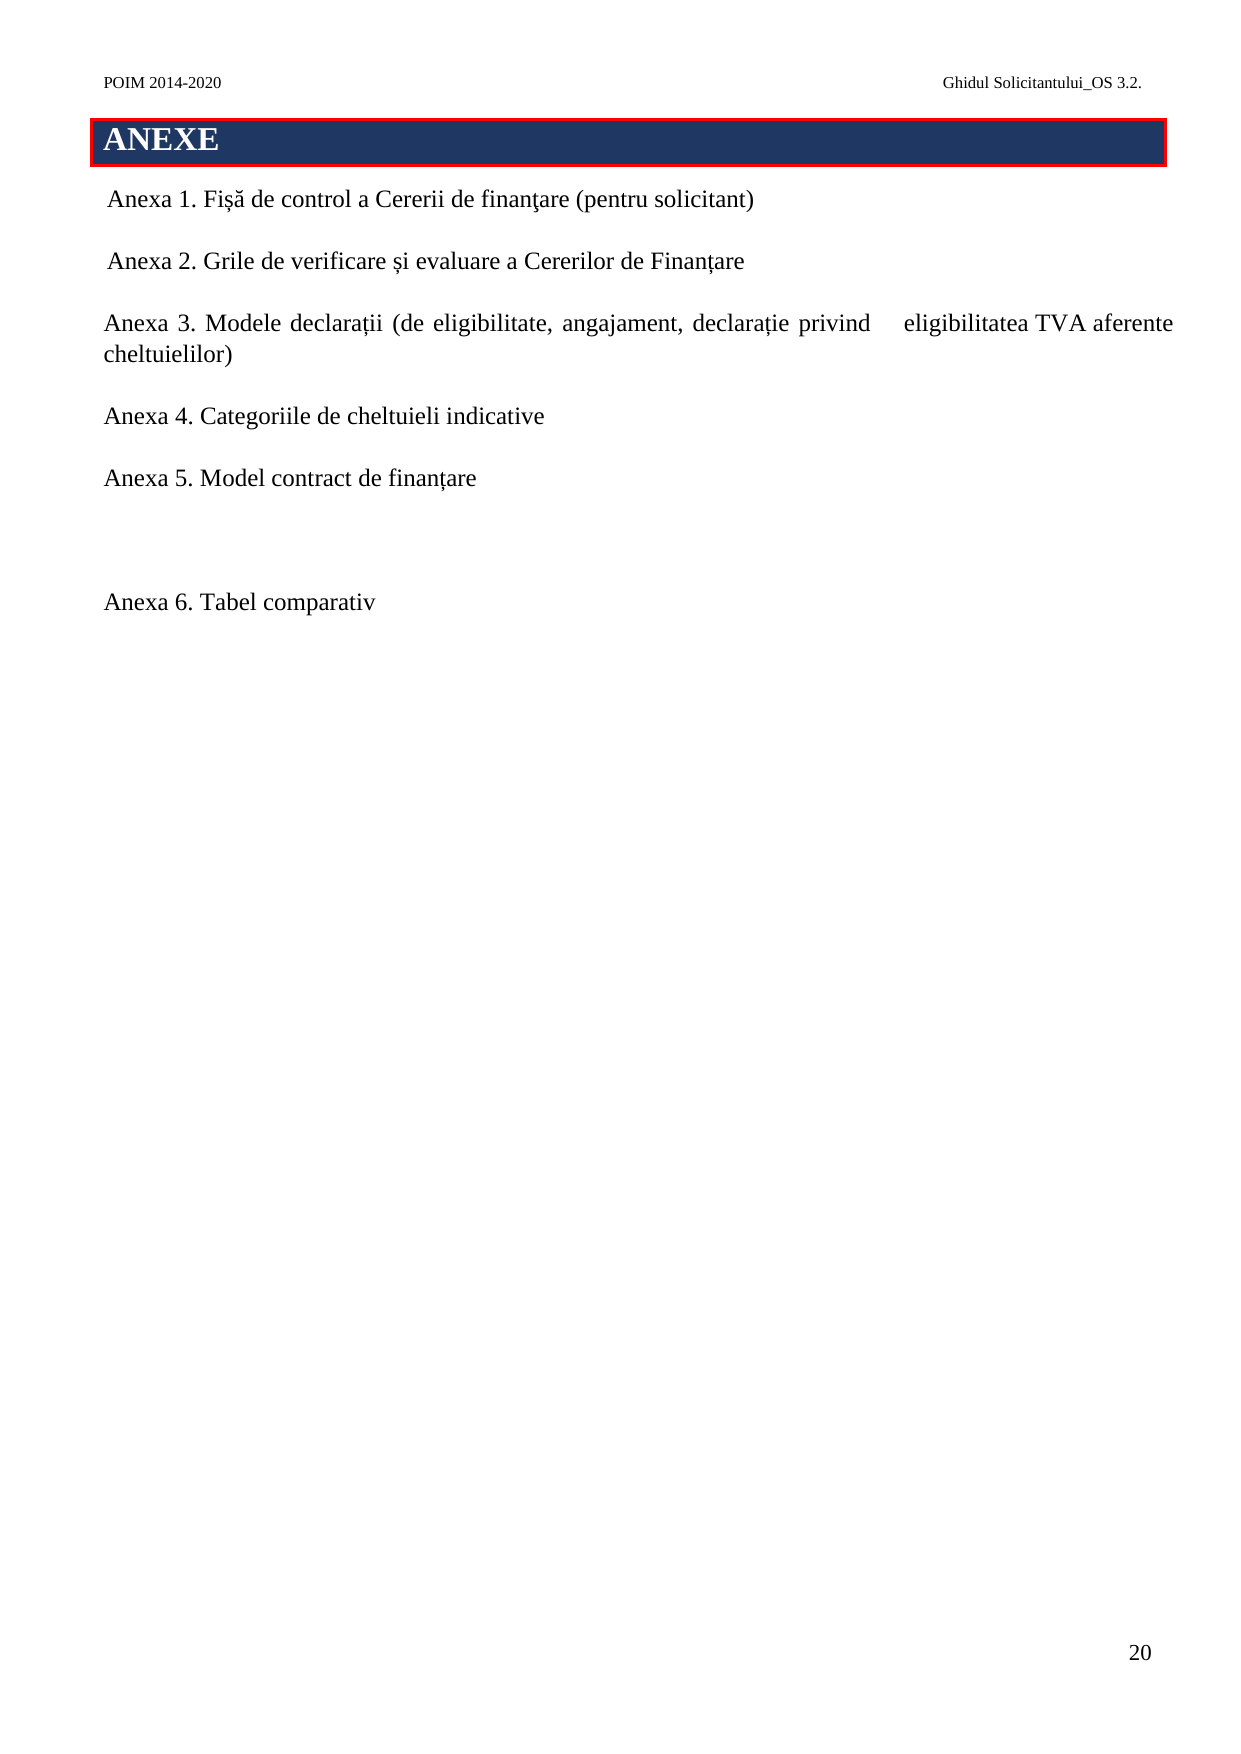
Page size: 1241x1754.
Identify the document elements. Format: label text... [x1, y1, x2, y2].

text Anexa 6. Tabel comparativ [103, 587, 478, 616]
text Anexa 3. Modele declarații (de eligibilitate, angajament, declarație privind eligibilitatea TVA aferente cheltuielilor) [103, 308, 1196, 368]
text Anexa 2. Grile de verificare și evaluare a Cererilor de Finanțare [103, 246, 1199, 275]
text Anexa 4. Categoriile de cheltuieli indicative [103, 401, 1056, 430]
text Anexa 5. Model contract de finanțare [103, 463, 478, 554]
text Anexa 1. Fișă de control a Cererii de finanţare (pentru solicitant) [103, 184, 1199, 213]
